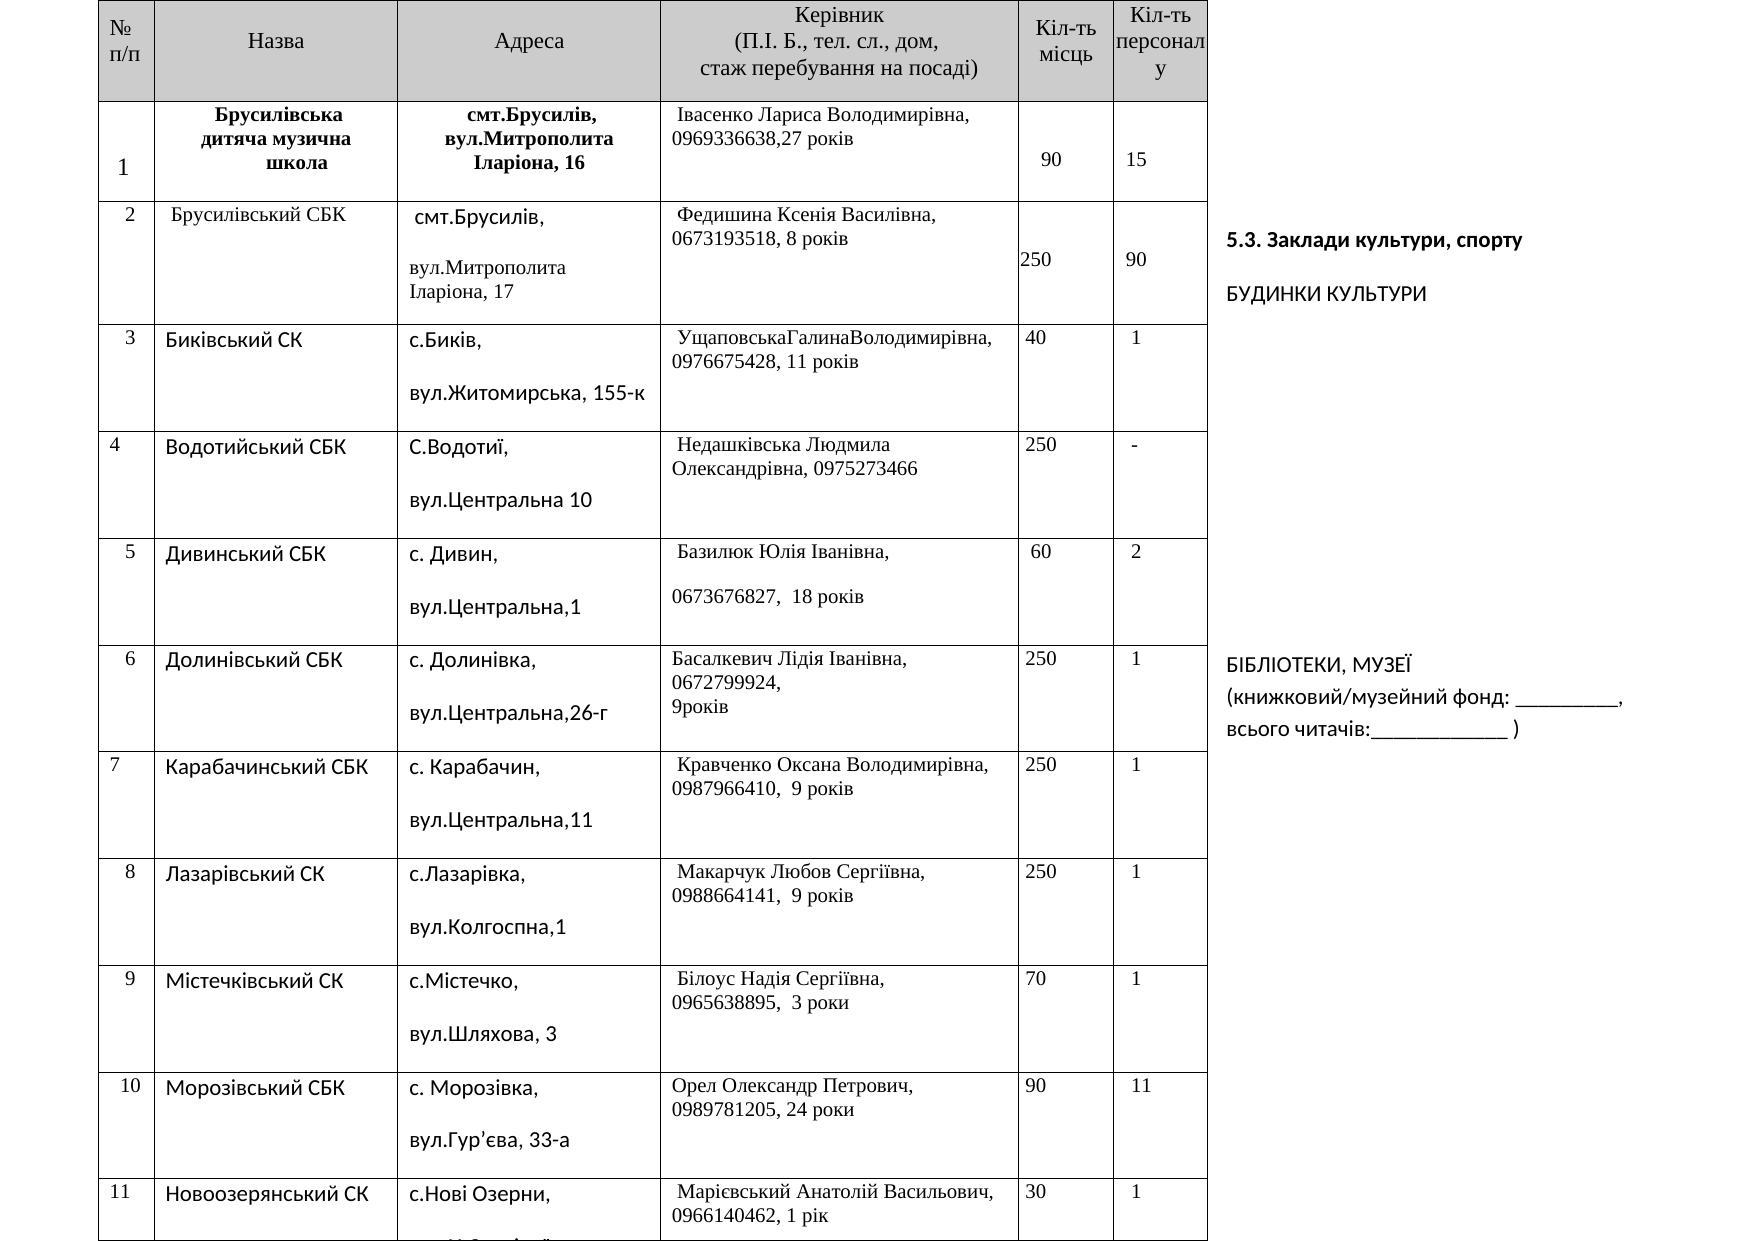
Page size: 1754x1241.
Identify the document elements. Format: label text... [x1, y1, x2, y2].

table_cell 90 [1114, 202, 1207, 324]
table_cell с.Лазарівка, вул.Колгоспна,1 [398, 859, 660, 965]
table_cell 250 [1019, 646, 1113, 751]
table_cell с.Містечко, вул.Шляхова, 3 [398, 966, 660, 1072]
table_cell с.Нові Озерни, вул.Н.Сосніної, 12-а [398, 1179, 660, 1240]
table_cell 90 [1019, 1073, 1113, 1178]
table_cell 1 [1114, 1179, 1207, 1240]
table_cell 90 [1019, 102, 1113, 201]
table_cell 11 [1114, 1073, 1207, 1178]
table_cell Орел Олександр Петрович, 0989781205, 24 роки [661, 1073, 1018, 1178]
table_cell Базилюк Юлія Іванівна, 0673676827, 18 років [661, 539, 1018, 644]
table_cell с.Биків, вул.Житомирська, 155-к [398, 325, 660, 431]
table_cell Макарчук Любов Сергіївна, 0988664141, 9 років [661, 859, 1018, 965]
table_cell Басалкевич Лідія Іванівна, 0672799924, 9років [661, 646, 1018, 751]
table_cell Білоус Надія Сергіївна, 0965638895, 3 роки [661, 966, 1018, 1072]
text 5.3. Заклади культури, спорту [1208, 226, 1636, 254]
table_cell 1 [1114, 325, 1207, 431]
table_cell с. Карабачин, вул.Центральна,11 [398, 752, 660, 858]
table_cell Водотийський СБК [155, 432, 397, 538]
table_cell Новоозерянський СК [155, 1179, 397, 1240]
table_cell Карабачинський СБК [155, 752, 397, 858]
table_cell - [1114, 432, 1207, 538]
table_cell смт.Брусилів, вул.Митрополита Іларіона, 17 [398, 202, 660, 324]
table_cell 9 [99, 966, 154, 1072]
table_cell 1 [1114, 859, 1207, 965]
table_cell 1 [99, 102, 154, 201]
table_cell Брусилівська дитяча музична школа [155, 102, 397, 201]
table_cell 70 [1019, 966, 1113, 1072]
table_cell 1 [1114, 646, 1207, 751]
table_cell Кравченко Оксана Володимирівна, 0987966410, 9 років [661, 752, 1018, 858]
table_cell 8 [99, 859, 154, 965]
table_cell С.Водотиї, вул.Центральна 10 [398, 432, 660, 538]
table_cell Лазарівський СК [155, 859, 397, 965]
table_cell 2 [99, 202, 154, 324]
table_cell 30 [1019, 1179, 1113, 1240]
table_cell 250 [1019, 859, 1113, 965]
table_cell УщаповськаГалинаВолодимирівна, 0976675428, 11 років [661, 325, 1018, 431]
text БІБЛІОТЕКИ, МУЗЕЇ (книжковий/музейний фонд: _________, всього читачів:____________ ) [1208, 650, 1636, 742]
table_cell 1 [1114, 752, 1207, 858]
table_cell Недашківська Людмила Олександрівна, 0975273466 [661, 432, 1018, 538]
table_cell Брусилівський СБК [155, 202, 397, 324]
table_cell Містечківський СК [155, 966, 397, 1072]
table_cell 15 [1114, 102, 1207, 201]
table_cell с. Дивин, вул.Центральна,1 [398, 539, 660, 644]
table_header № п/п [99, 1, 154, 101]
table_header Кіл-ть персоналу [1114, 1, 1207, 101]
table_cell смт.Брусилів, вул.Митрополита Іларіона, 16 [398, 102, 660, 201]
table_cell с. Морозівка, вул.Гур’єва, 33-а [398, 1073, 660, 1178]
text БУДИНКИ КУЛЬТУРИ [1208, 279, 1636, 307]
table_header Кіл-ть місць [1019, 1, 1113, 101]
table_cell 5 [99, 539, 154, 644]
table_cell Долинівський СБК [155, 646, 397, 751]
table_header Керівник (П.І. Б., тел. сл., дом, стаж перебування на посаді) [661, 1, 1018, 101]
table_cell Івасенко Лариса Володимирівна, 0969336638,27 років [661, 102, 1018, 201]
table_header Назва [155, 1, 397, 101]
table_cell 4 [99, 432, 154, 538]
table_cell 60 [1019, 539, 1113, 644]
table_cell Морозівський СБК [155, 1073, 397, 1178]
table_cell 11 [99, 1179, 154, 1240]
table_cell 250 [1019, 432, 1113, 538]
table_cell 2 [1114, 539, 1207, 644]
table_cell Марієвський Анатолій Васильович, 0966140462, 1 рік [661, 1179, 1018, 1240]
table_cell 250 [1019, 202, 1113, 324]
table_cell 10 [99, 1073, 154, 1178]
table_header Адреса [398, 1, 660, 101]
table_cell 6 [99, 646, 154, 751]
table_cell 40 [1019, 325, 1113, 431]
table_cell 250 [1019, 752, 1113, 858]
table_cell Биківський СК [155, 325, 397, 431]
table_cell Дивинський СБК [155, 539, 397, 644]
table_cell 3 [99, 325, 154, 431]
table_cell 7 [99, 752, 154, 858]
table_cell Федишина Ксенія Василівна, 0673193518, 8 років [661, 202, 1018, 324]
table_cell 1 [1114, 966, 1207, 1072]
table_cell с. Долинівка, вул.Центральна,26-г [398, 646, 660, 751]
